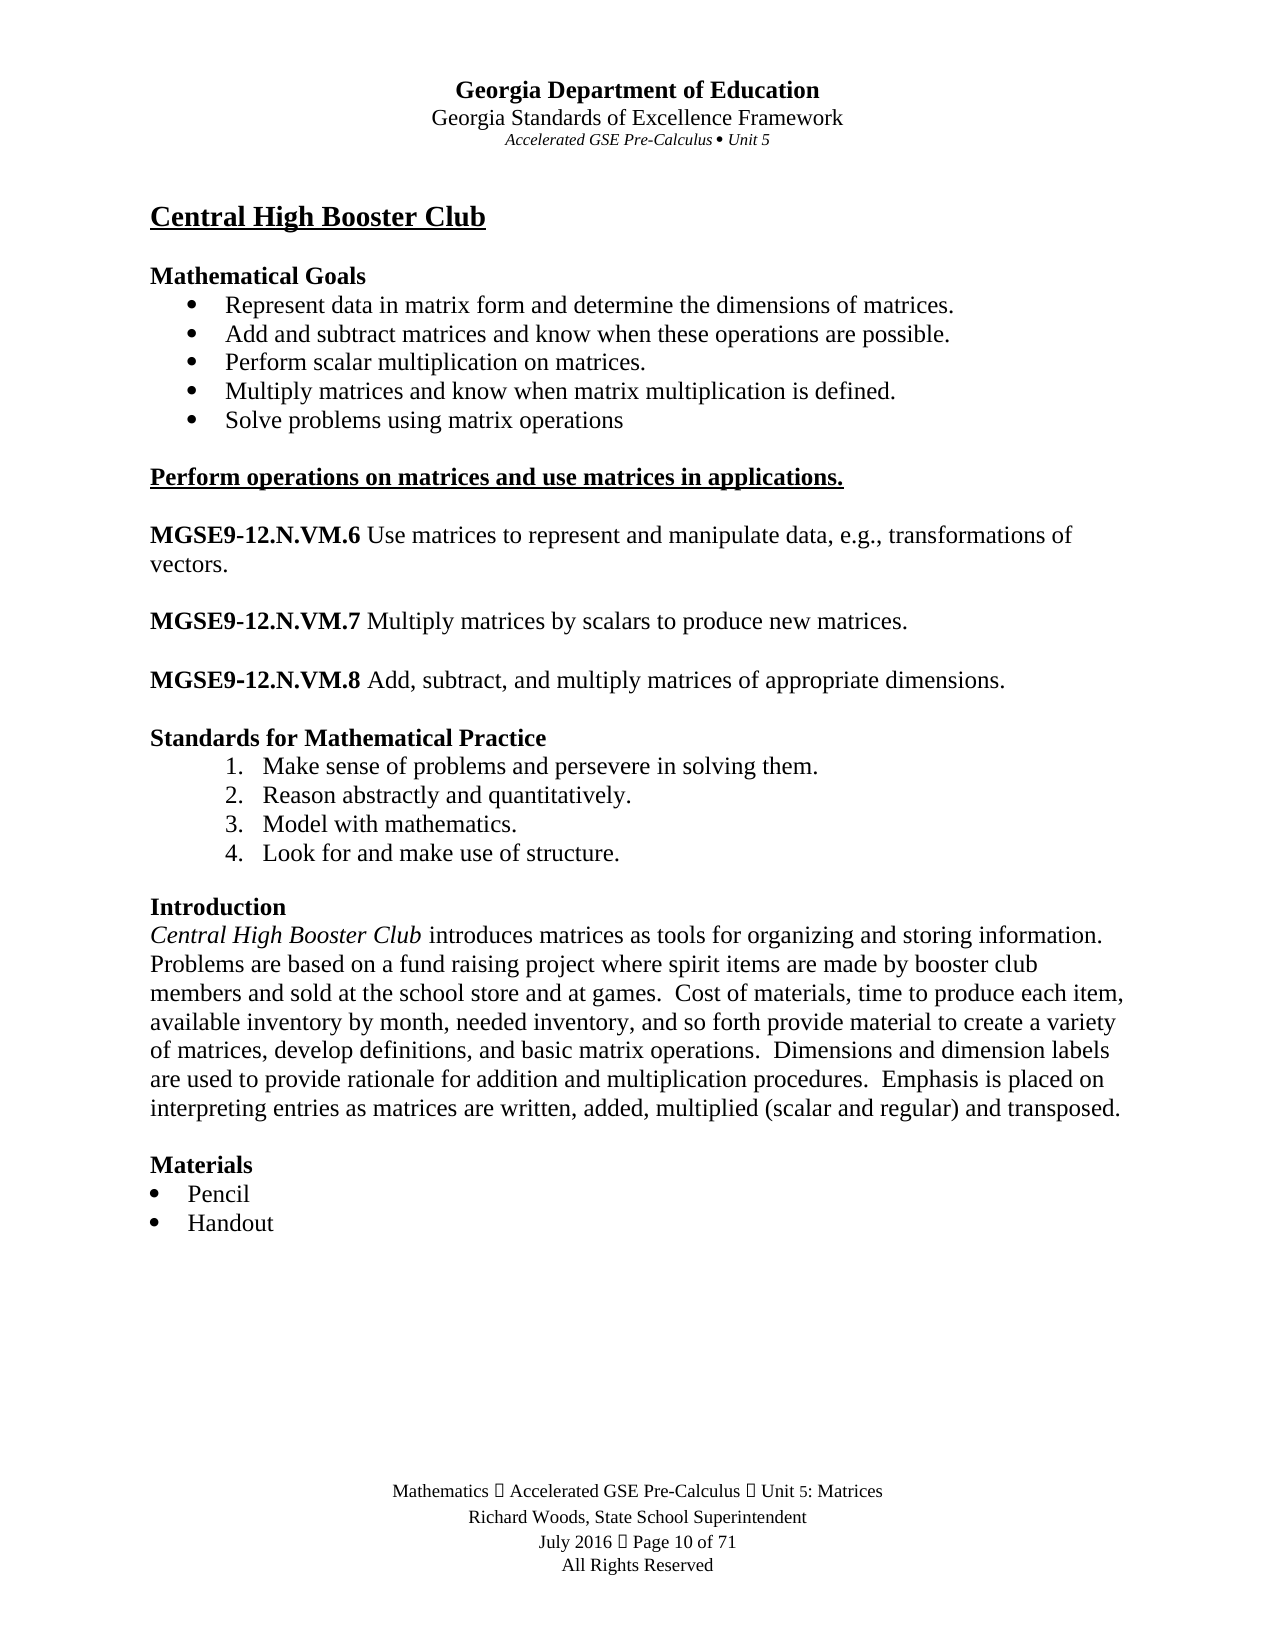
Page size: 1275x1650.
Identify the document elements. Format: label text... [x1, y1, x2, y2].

text MGSE9-12.N.VM.7 Multiply matrices by scalars to produce new matrices. [150, 606, 1125, 635]
subtitle Central High Booster Club [150, 199, 1125, 232]
list Model with mathematics. [225, 809, 1125, 838]
list Represent data in matrix form and determine the dimensions of matrices. [187, 290, 1125, 319]
text Perform operations on matrices and use matrices in applications. [150, 462, 1125, 491]
list Look for and make use of structure. [225, 838, 1125, 866]
list Add and subtract matrices and know when these operations are possible. [187, 319, 1125, 347]
list Handout [150, 1208, 1125, 1237]
text Materials [150, 1150, 1125, 1179]
list Multiply matrices and know when matrix multiplication is defined. [187, 376, 1125, 405]
text Standards for Mathematical Practice [150, 723, 1125, 751]
text MGSE9‐12.N.VM.8 Add, subtract, and multiply matrices of appropriate dimensions. [150, 664, 1125, 694]
text Mathematical Goals [150, 261, 1125, 290]
text Central High Booster Club introduces matrices as tools for organizing and storing information. Problems are based on a fund raising project where spirit items are made by booster club members and sold at the school store and at games. Cost of materials, time to produce each item, available inventory by month, needed inventory, and so forth provide material to create a variety of matrices, develop definitions, and basic matrix operations. Dimensions and dimension labels are used to provide rationale for addition and multiplication procedures. Emphasis is placed on interpreting entries as matrices are written, added, multiplied (scalar and regular) and transposed. [150, 920, 1125, 1122]
list Reason abstractly and quantitatively. [225, 780, 1125, 809]
list Perform scalar multiplication on matrices. [187, 347, 1125, 376]
list Make sense of problems and persevere in solving them. [225, 751, 1125, 780]
text Introduction [150, 892, 1125, 920]
list Pencil [150, 1179, 1125, 1208]
list Solve problems using matrix operations [187, 405, 1125, 434]
text MGSE9-12.N.VM.6 Use matrices to represent and manipulate data, e.g., transformations of vectors. [150, 520, 1125, 577]
